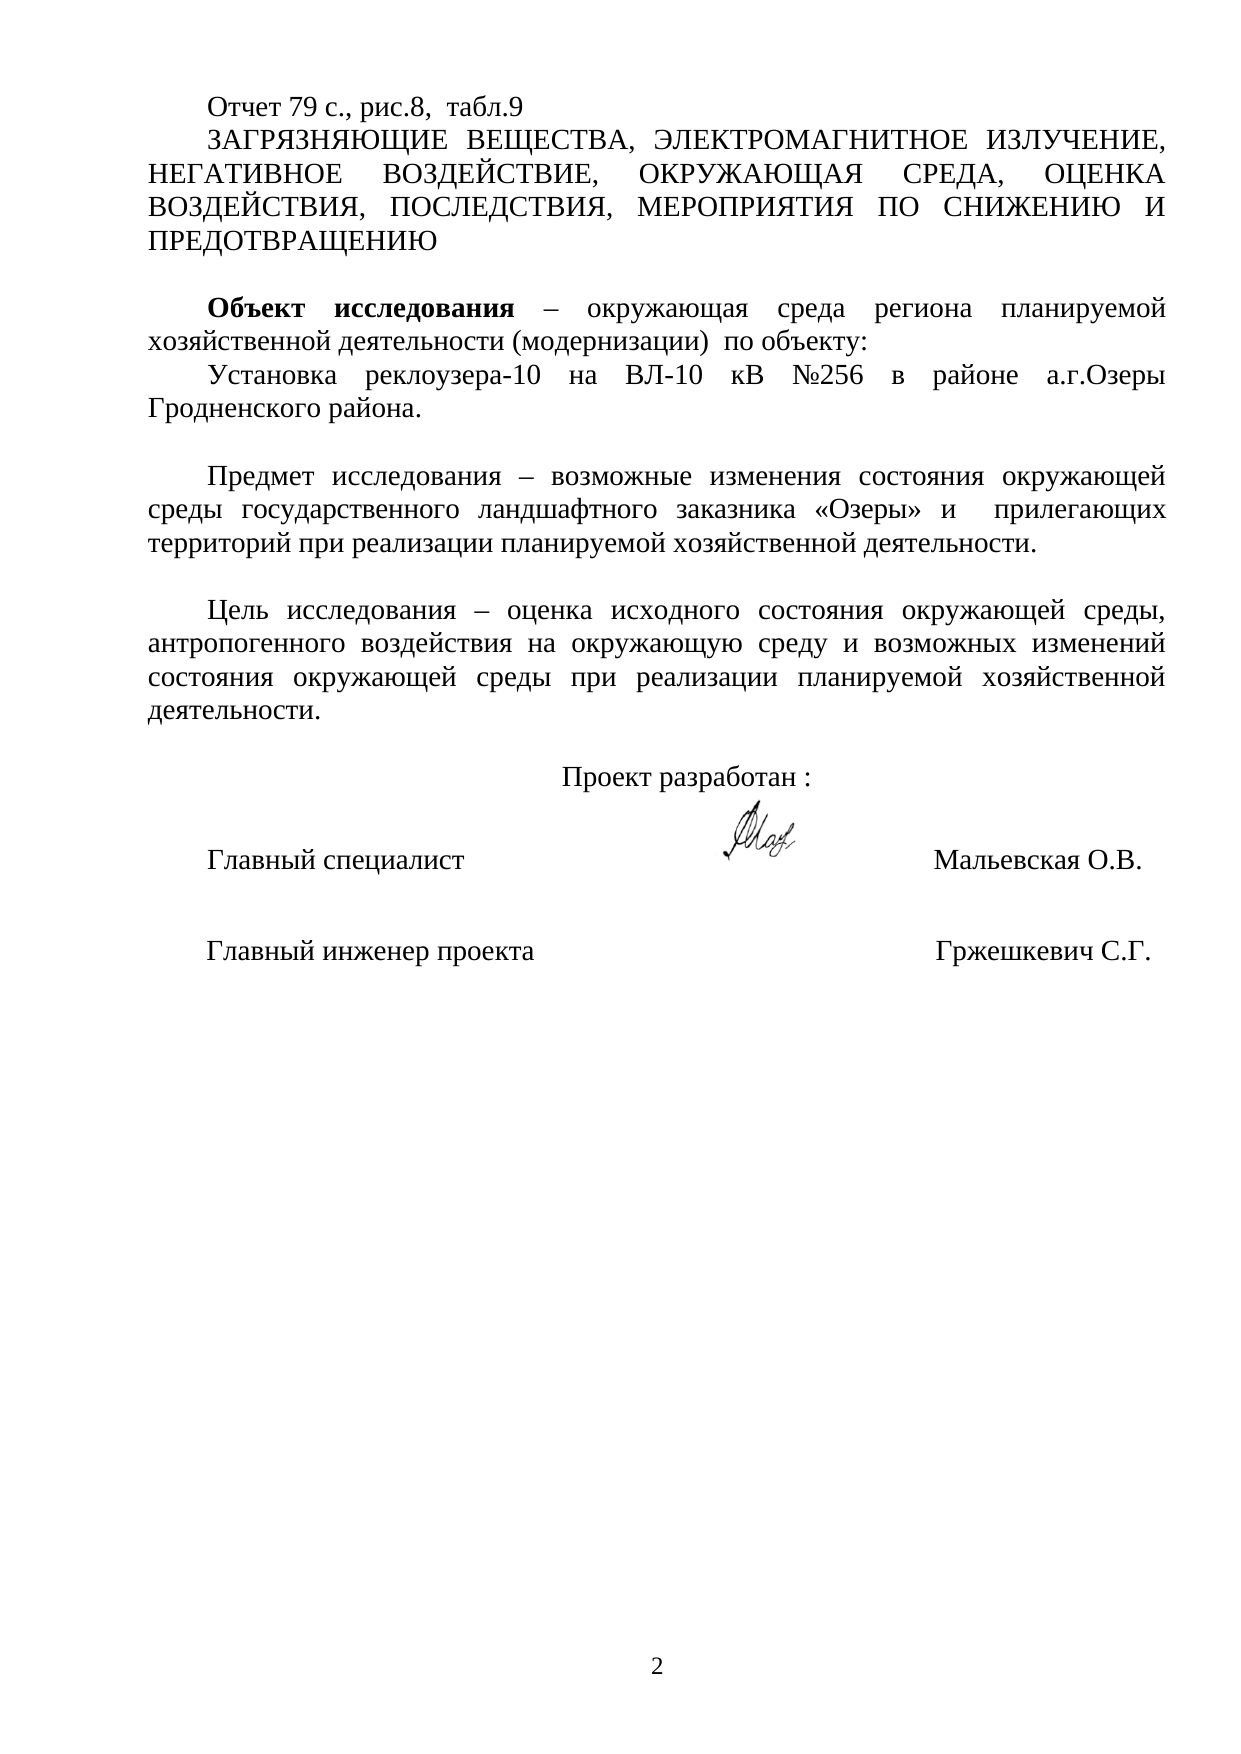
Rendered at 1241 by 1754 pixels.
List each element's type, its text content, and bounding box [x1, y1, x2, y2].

text Отчет 79 с., рис.8, табл.9 [148, 89, 1167, 122]
title Объект исследования – окружающая среда региона планируемой хозяйственной деятельности (модернизации) по объекту: [148, 290, 1167, 357]
title Цель исследования – оценка исходного состояния окружающей среды, антропогенного воздействия на окружающую среду и возможных изменений состояния окружающей среды при реализации планируемой хозяйственной деятельности. [148, 592, 1167, 726]
title Проект разработан : [148, 759, 1167, 793]
title ЗАГРЯЗНЯЮЩИЕ ВЕЩЕСТВА, ЭЛЕКТРОМАГНИТНОЕ ИЗЛУЧЕНИЕ, НЕГАТИВНОЕ ВОЗДЕЙСТВИЕ, ОКРУЖАЮЩАЯ СРЕДА, ОЦЕНКА ВОЗДЕЙСТВИЯ, ПОСЛЕДСТВИЯ, МЕРОПРИЯТИЯ ПО СНИЖЕНИЮ И ПРЕДОТВРАЩЕНИЮ [148, 122, 1167, 256]
title Установка реклоузера-10 на ВЛ-10 кВ №256 в районе а.г.Озеры Гродненского района. [148, 357, 1167, 424]
text Главный специалист Мальевская О.В. [148, 793, 1167, 876]
picture [705, 793, 803, 870]
text Главный инженер проекта Гржешкевич С.Г. [148, 933, 1167, 1000]
title Предмет исследования – возможные изменения состояния окружающей среды государственного ландшафтного заказника «Озеры» и прилегающих территорий при реализации планируемой хозяйственной деятельности. [148, 458, 1167, 558]
